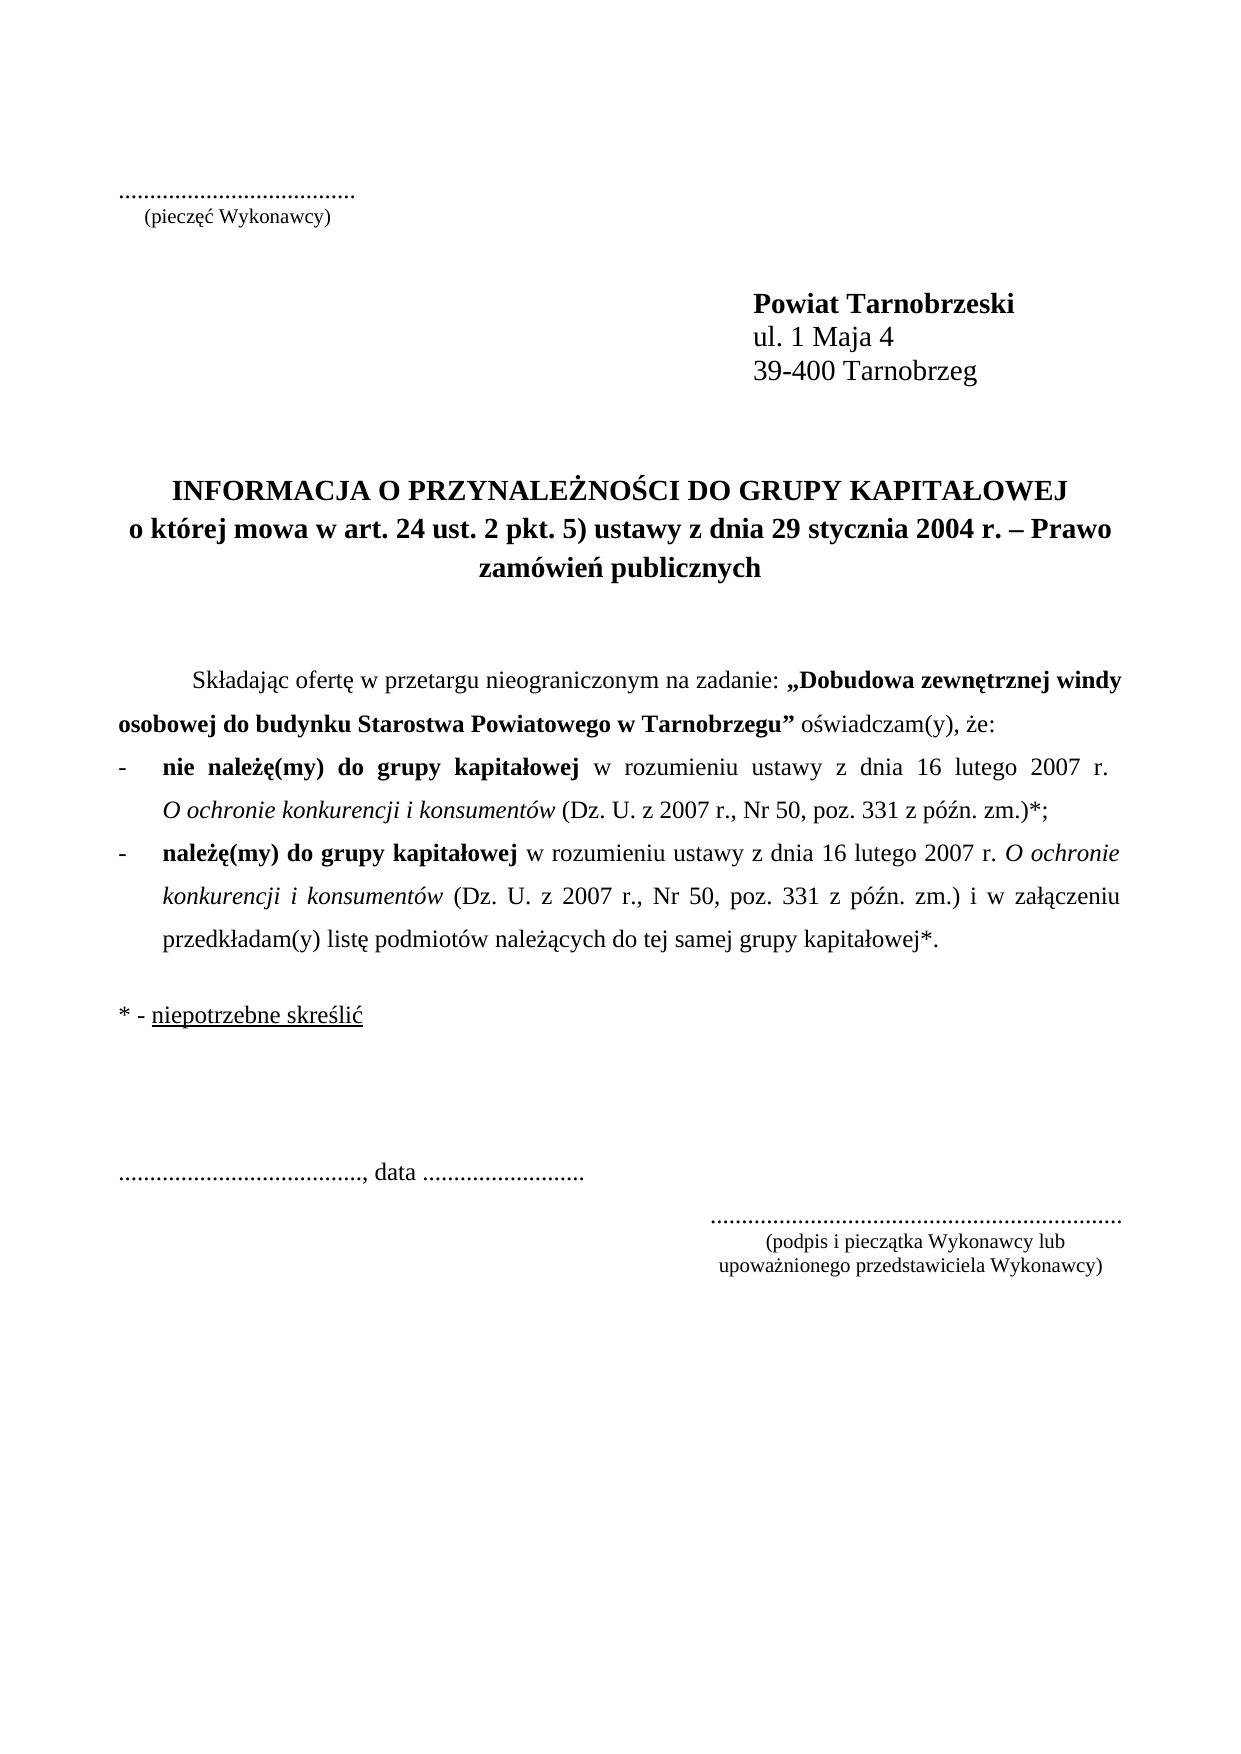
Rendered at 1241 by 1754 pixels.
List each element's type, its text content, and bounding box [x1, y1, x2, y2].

text (podpis i pieczątka Wykonawcy lub [662, 1229, 1122, 1253]
text ...................................... [118, 176, 1122, 204]
text ......................................., data .......................... [118, 1157, 1122, 1186]
text o której mowa w art. 24 ust. 2 pkt. 5) ustawy z dnia 29 stycznia 2004 r. – Prawo zamówień publicznych [118, 511, 1122, 583]
text upoważnionego przedstawiciela Wykonawcy) [118, 1253, 1122, 1277]
text * - niepotrzebne skreślić [118, 1000, 1122, 1029]
text (pieczęć Wykonawcy) [118, 204, 1122, 228]
list należę(my) do grupy kapitałowej w rozumieniu ustawy z dnia 16 lutego 2007 r. O ochronie konkurencji i konsumentów (Dz. U. z 2007 r., Nr 50, poz. 331 z późn. zm.) i w załączeniu przedkładam(y) listę podmiotów należących do tej samej grupy kapitałowej*. [118, 838, 1122, 953]
text 39-400 Tarnobrzeg [753, 353, 1122, 387]
text ul. 1 Maja 4 [753, 319, 1122, 353]
text .................................................................. [561, 1200, 1122, 1229]
text INFORMACJA O PRZYNALEŻNOŚCI DO GRUPY KAPITAŁOWEJ [118, 473, 1122, 506]
list nie należę(my) do grupy kapitałowej w rozumieniu ustawy z dnia 16 lutego 2007 r. O ochronie konkurencji i konsumentów (Dz. U. z 2007 r., Nr 50, poz. 331 z późn. zm.)*; [118, 752, 1122, 824]
text Składając ofertę w przetargu nieograniczonym na zadanie: „Dobudowa zewnętrznej windy osobowej do budynku Starostwa Powiatowego w Tarnobrzegu” oświadczam(y), że: [118, 666, 1122, 737]
text Powiat Tarnobrzeski [339, 286, 1122, 319]
